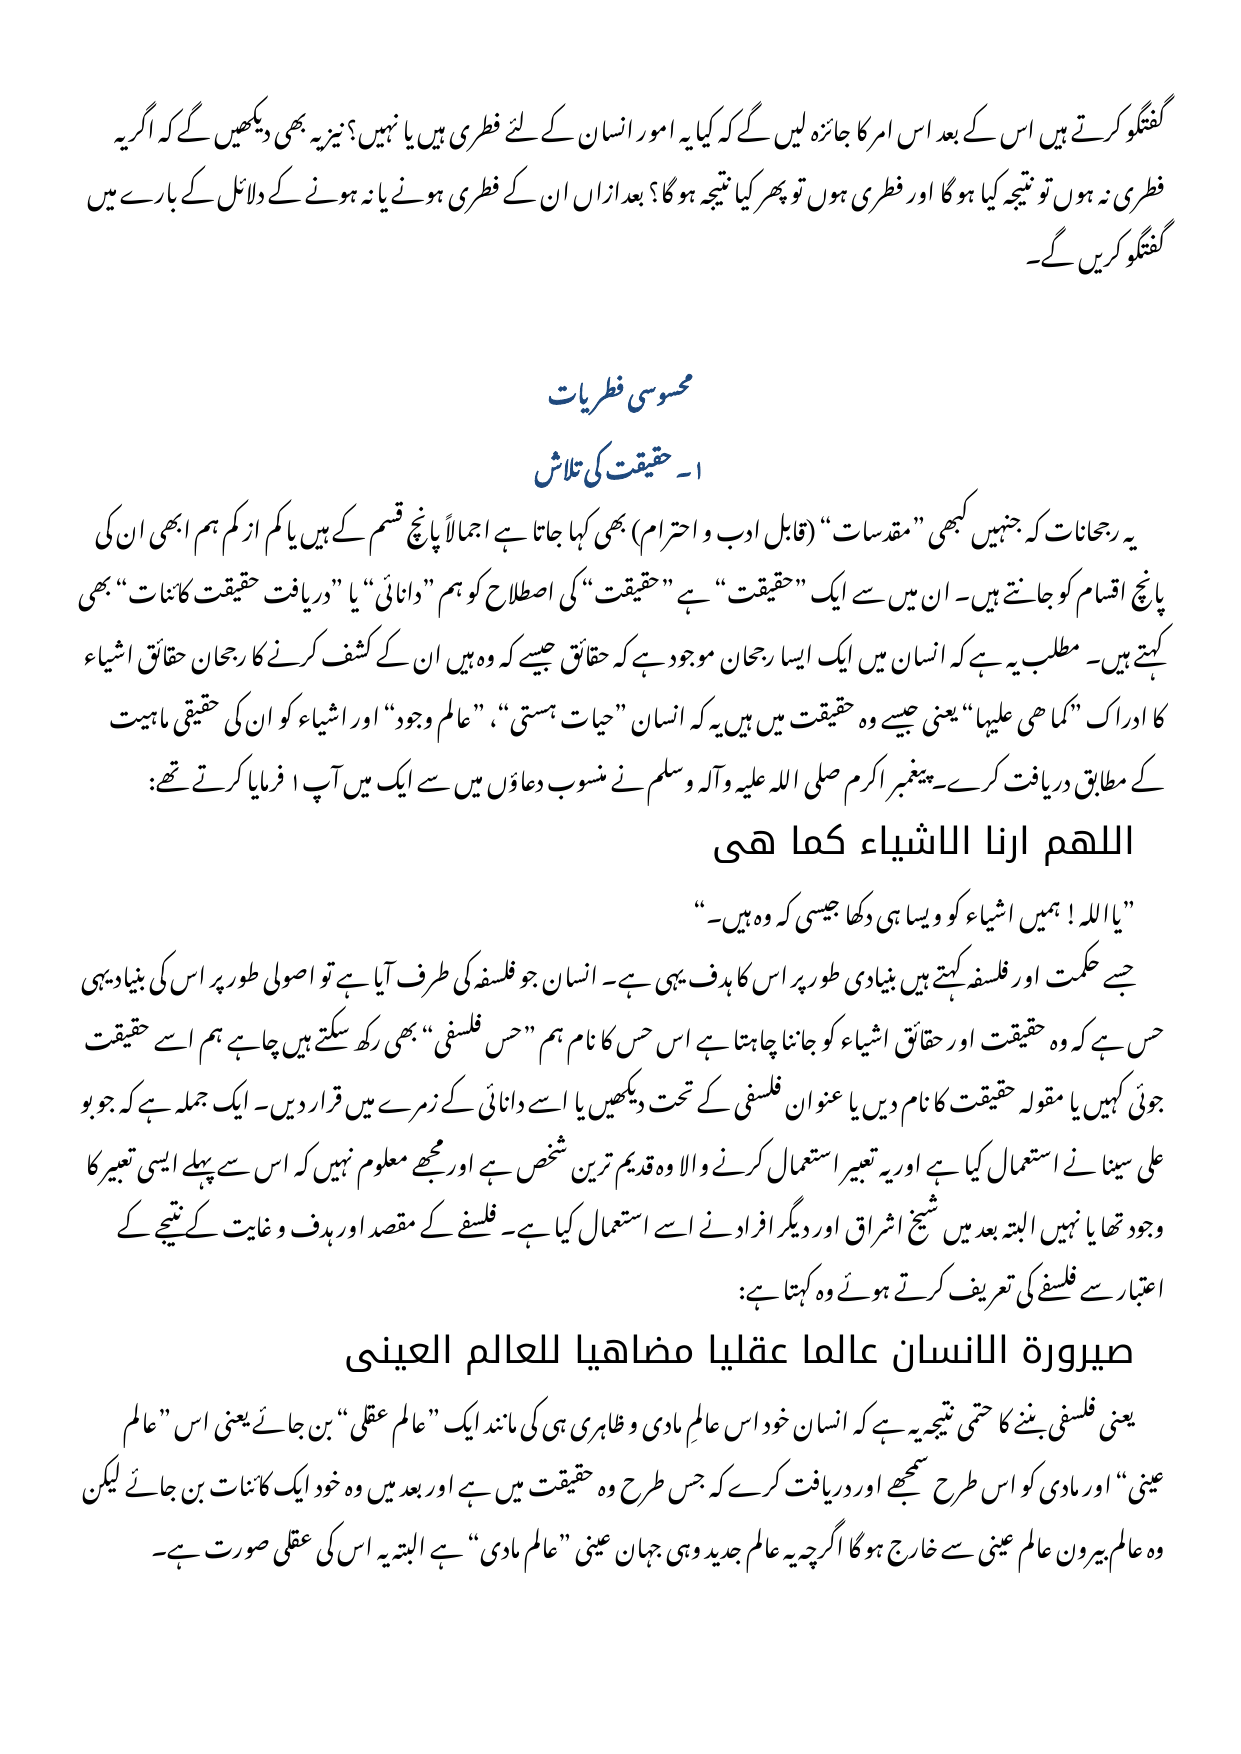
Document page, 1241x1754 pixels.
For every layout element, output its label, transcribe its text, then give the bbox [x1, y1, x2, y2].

subtitle ۱۔ حقیقت کی تلاش [75, 431, 1165, 494]
text صیرورة الانسان عالما عقلیا مضاهیا للعالم العینی [75, 1315, 1165, 1386]
text اللهم ارنا الاشیاء کما هی [75, 806, 1165, 877]
text یہ رجحانات کہ جنہیں کبھی ”مقدسات“ (قابل ادب و احترام) بھی کہا جاتا ہے اجمالاً پانچ قسم کے ہیں یا کم از کم ہم ابھی ان کی پانچ اقسام کو جانتے ہیں۔ ان میں سے ایک ”حقیقت“ ہے ”حقیقت“ کی اصطلاح کو ہم ”دانائی“ یا ”دریافت حقیقت کائنات“ بھی کہتے ہیں۔ مطلب یہ ہے کہ انسان میں ایک ایسا رجحان موجود ہے کہ حقائق جیسے کہ وہ ہیں ان کے کشف کرنے کا رجحان حقائق اشیاء کا ادراک ”کما ھی علیہا“ یعنی جیسے وہ حقیقت میں ہیں یہ کہ انسان ”حیات ہستی“، ”عالم وجود“ اور اشیاء کو ان کی حقیقی ماہیت کے مطابق دریافت کرے۔ پیغمبر اکرم صلی اللہ علیہ وآلہ وسلم نے منسوب دعاؤں میں سے ایک میں آپ۱ فرمایا کرتے تھے: [75, 494, 1165, 806]
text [75, 94, 1165, 281]
subtitle محسوسی فطریات [75, 356, 1165, 419]
text ”یااللہ! ہمیں اشیاء کو ویسا ہی دکھا جیسی کہ وہ ہیں۔“ [75, 877, 1165, 940]
text جسے حکمت اور فلسفہ کہتے ہیں بنیادی طور پر اس کا ہدف یہی ہے۔ انسان جو فلسفہ کی طرف آیا ہے تو اصولی طور پر اس کی بنیاد یہی حس ہے کہ وہ حقیقت اور حقائق اشیاء کو جاننا چاہتا ہے اس حس کا نام ہم ”حس فلسفی“ بھی رکھ سکتے ہیں چاہے ہم اسے حقیقت جوئی کہیں یا مقولہ حقیقت کا نام دیں یا عنوان فلسفی کے تحت دیکھیں یا اسے دانائی کے زمرے میں قرار دیں۔ ایک جملہ ہے کہ جو بو علی سینا نے استعمال کیا ہے اور یہ تعبیر استعمال کرنے والا وہ قدیم ترین شخص ہے اور مجھے معلوم نہیں کہ اس سے پہلے ایسی تعبیر کا وجود تھا یا نہیں البتہ بعد میں شیخ اشراق اور دیگر افراد نے اسے استعمال کیا ہے۔ فلسفے کے مقصد اور ہدف و غایت کے نتیجے کے اعتبار سے فلسفے کی تعریف کرتے ہوئے وہ کہتا ہے: [75, 940, 1165, 1315]
text یعنی فلسفی بننے کا حتمی نتیجہ یہ ہے کہ انسان خود اس عالمِ مادی و ظاہری ہی کی مانند ایک ”عالم عقلی“ بن جائے یعنی اس ”عالم عینی“ اور مادی کو اس طرح سمجھے اور دریافت کرے کہ جس طرح وہ حقیقت میں ہے اور بعد میں وہ خود ایک کائنات بن جائے لیکن وہ عالم بیرون عالم عینی سے خارج ہو گا اگرچہ یہ عالم جدید وہی جہان عینی ”عالم مادی“ ہے البتہ یہ اس کی عقلی صورت ہے۔ [75, 1386, 1165, 1573]
